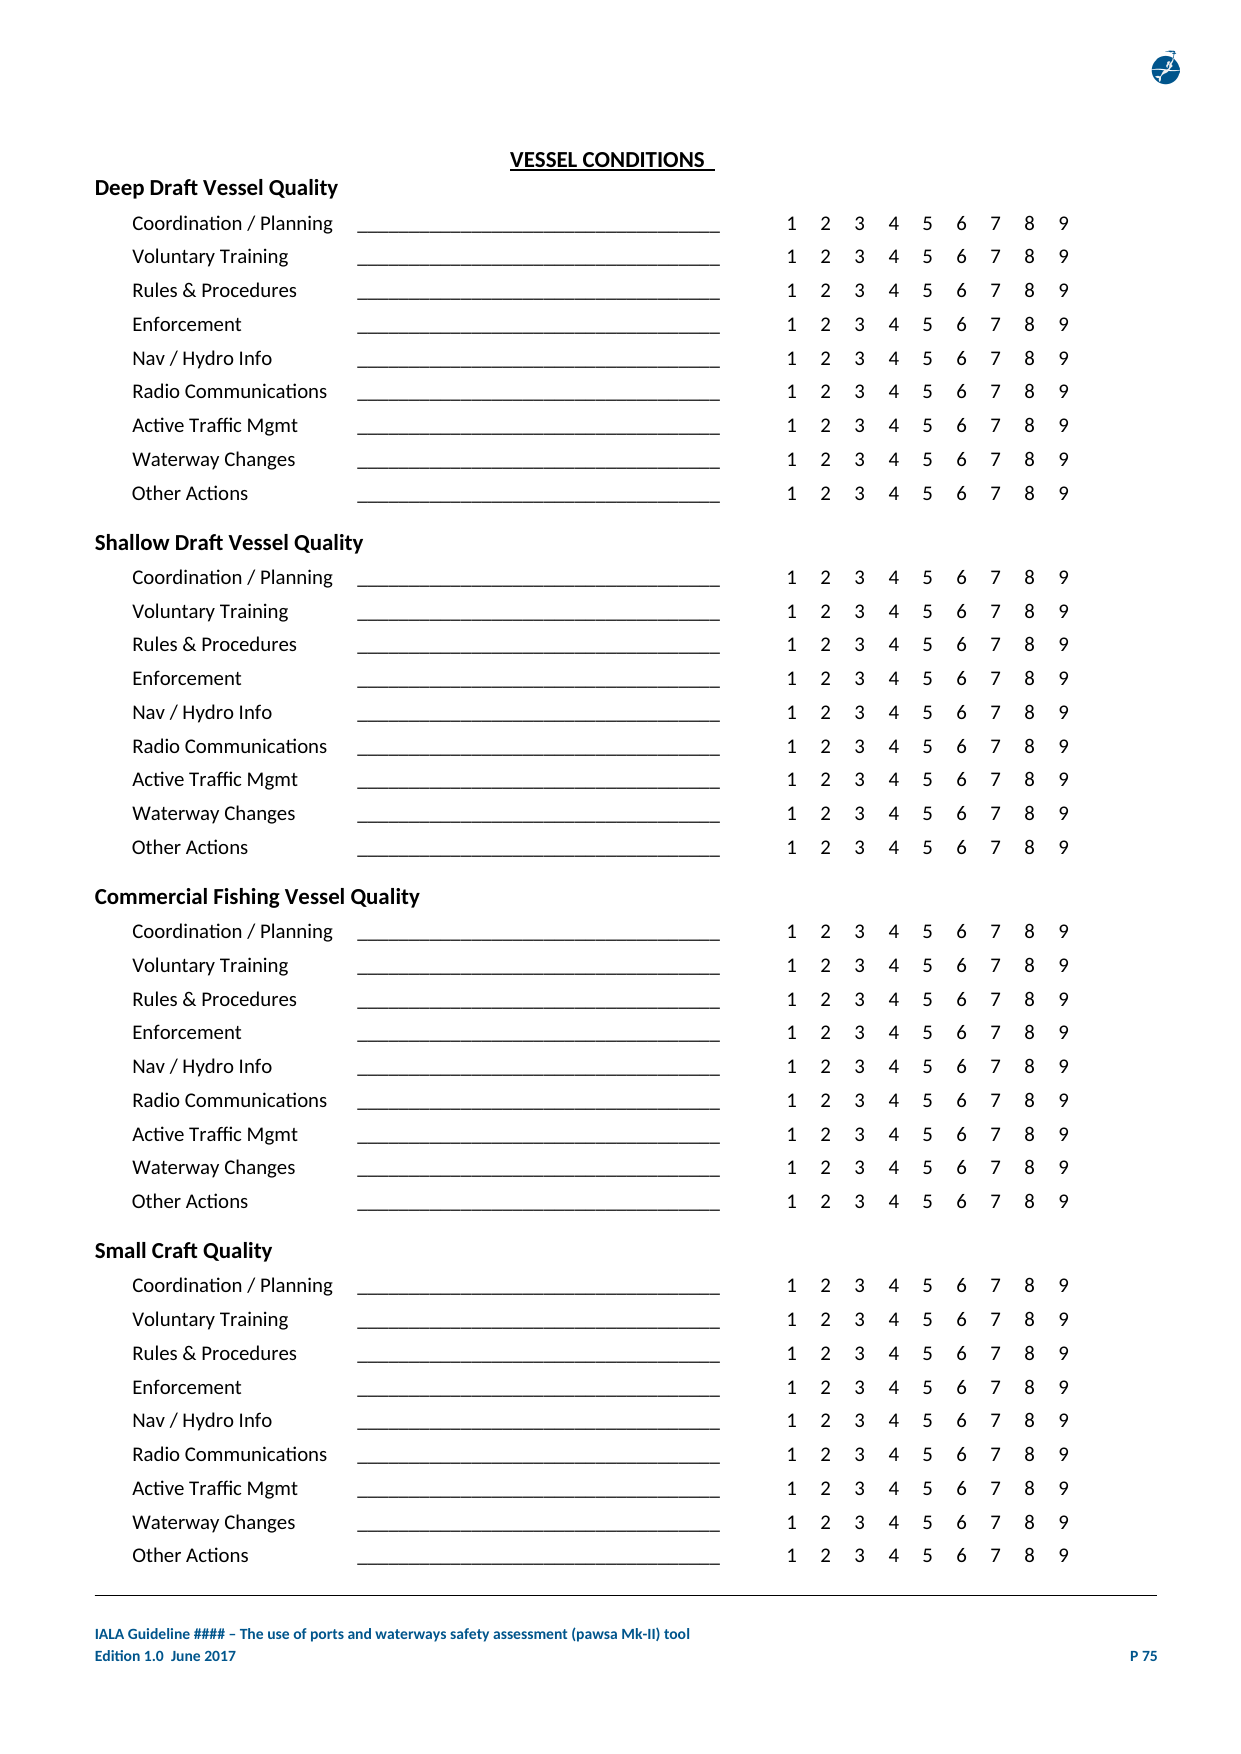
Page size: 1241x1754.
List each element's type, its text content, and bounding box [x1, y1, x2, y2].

text Enforcement ___________________________________ 1 2 3 4 5 6 7 8 9 [132, 1019, 1157, 1045]
text VESSEL CONDITIONS [57, 145, 1157, 173]
text Enforcement ___________________________________ 1 2 3 4 5 6 7 8 9 [132, 1374, 1157, 1399]
text Radio Communications ___________________________________ 1 2 3 4 5 6 7 8 9 [132, 1441, 1157, 1467]
text Other Actions ___________________________________ 1 2 3 4 5 6 7 8 9 [132, 1543, 1157, 1568]
text Waterway Changes ___________________________________ 1 2 3 4 5 6 7 8 9 [132, 800, 1157, 826]
text Other Actions ___________________________________ 1 2 3 4 5 6 7 8 9 [132, 1188, 1157, 1214]
text Voluntary Training ___________________________________ 1 2 3 4 5 6 7 8 9 [132, 243, 1157, 269]
text Active Traffic Mgmt ___________________________________ 1 2 3 4 5 6 7 8 9 [132, 1475, 1157, 1501]
text Other Actions ___________________________________ 1 2 3 4 5 6 7 8 9 [132, 480, 1157, 505]
text Enforcement ___________________________________ 1 2 3 4 5 6 7 8 9 [132, 311, 1157, 336]
text Small Craft Quality [94, 1236, 1157, 1264]
text Voluntary Training ___________________________________ 1 2 3 4 5 6 7 8 9 [132, 1306, 1157, 1332]
text Waterway Changes ___________________________________ 1 2 3 4 5 6 7 8 9 [132, 446, 1157, 471]
text Nav / Hydro Info ___________________________________ 1 2 3 4 5 6 7 8 9 [132, 1053, 1157, 1079]
text Waterway Changes ___________________________________ 1 2 3 4 5 6 7 8 9 [132, 1509, 1157, 1534]
text Waterway Changes ___________________________________ 1 2 3 4 5 6 7 8 9 [132, 1154, 1157, 1180]
text Coordination / Planning ___________________________________ 1 2 3 4 5 6 7 8 9 [132, 564, 1157, 589]
text Commercial Fishing Vessel Quality [94, 882, 1157, 910]
text Rules & Procedures ___________________________________ 1 2 3 4 5 6 7 8 9 [132, 277, 1157, 303]
text Active Traffic Mgmt ___________________________________ 1 2 3 4 5 6 7 8 9 [132, 767, 1157, 792]
text Enforcement ___________________________________ 1 2 3 4 5 6 7 8 9 [132, 665, 1157, 691]
text Coordination / Planning ___________________________________ 1 2 3 4 5 6 7 8 9 [132, 210, 1157, 235]
text Rules & Procedures ___________________________________ 1 2 3 4 5 6 7 8 9 [132, 986, 1157, 1011]
text Deep Draft Vessel Quality [94, 173, 1157, 201]
text Nav / Hydro Info ___________________________________ 1 2 3 4 5 6 7 8 9 [132, 699, 1157, 724]
text Radio Communications ___________________________________ 1 2 3 4 5 6 7 8 9 [132, 1087, 1157, 1112]
text Coordination / Planning ___________________________________ 1 2 3 4 5 6 7 8 9 [132, 918, 1157, 944]
text Other Actions ___________________________________ 1 2 3 4 5 6 7 8 9 [132, 834, 1157, 859]
text Voluntary Training ___________________________________ 1 2 3 4 5 6 7 8 9 [132, 952, 1157, 977]
text Nav / Hydro Info ___________________________________ 1 2 3 4 5 6 7 8 9 [132, 345, 1157, 370]
text Rules & Procedures ___________________________________ 1 2 3 4 5 6 7 8 9 [132, 1340, 1157, 1366]
text Active Traffic Mgmt ___________________________________ 1 2 3 4 5 6 7 8 9 [132, 412, 1157, 438]
text Shallow Draft Vessel Quality [94, 528, 1157, 556]
text Rules & Procedures ___________________________________ 1 2 3 4 5 6 7 8 9 [132, 632, 1157, 657]
text Radio Communications ___________________________________ 1 2 3 4 5 6 7 8 9 [132, 733, 1157, 758]
picture [1120, 0, 1239, 119]
text Voluntary Training ___________________________________ 1 2 3 4 5 6 7 8 9 [132, 598, 1157, 623]
text Nav / Hydro Info ___________________________________ 1 2 3 4 5 6 7 8 9 [132, 1408, 1157, 1433]
text Radio Communications ___________________________________ 1 2 3 4 5 6 7 8 9 [132, 378, 1157, 404]
text Coordination / Planning ___________________________________ 1 2 3 4 5 6 7 8 9 [132, 1273, 1157, 1298]
text Active Traffic Mgmt ___________________________________ 1 2 3 4 5 6 7 8 9 [132, 1121, 1157, 1146]
